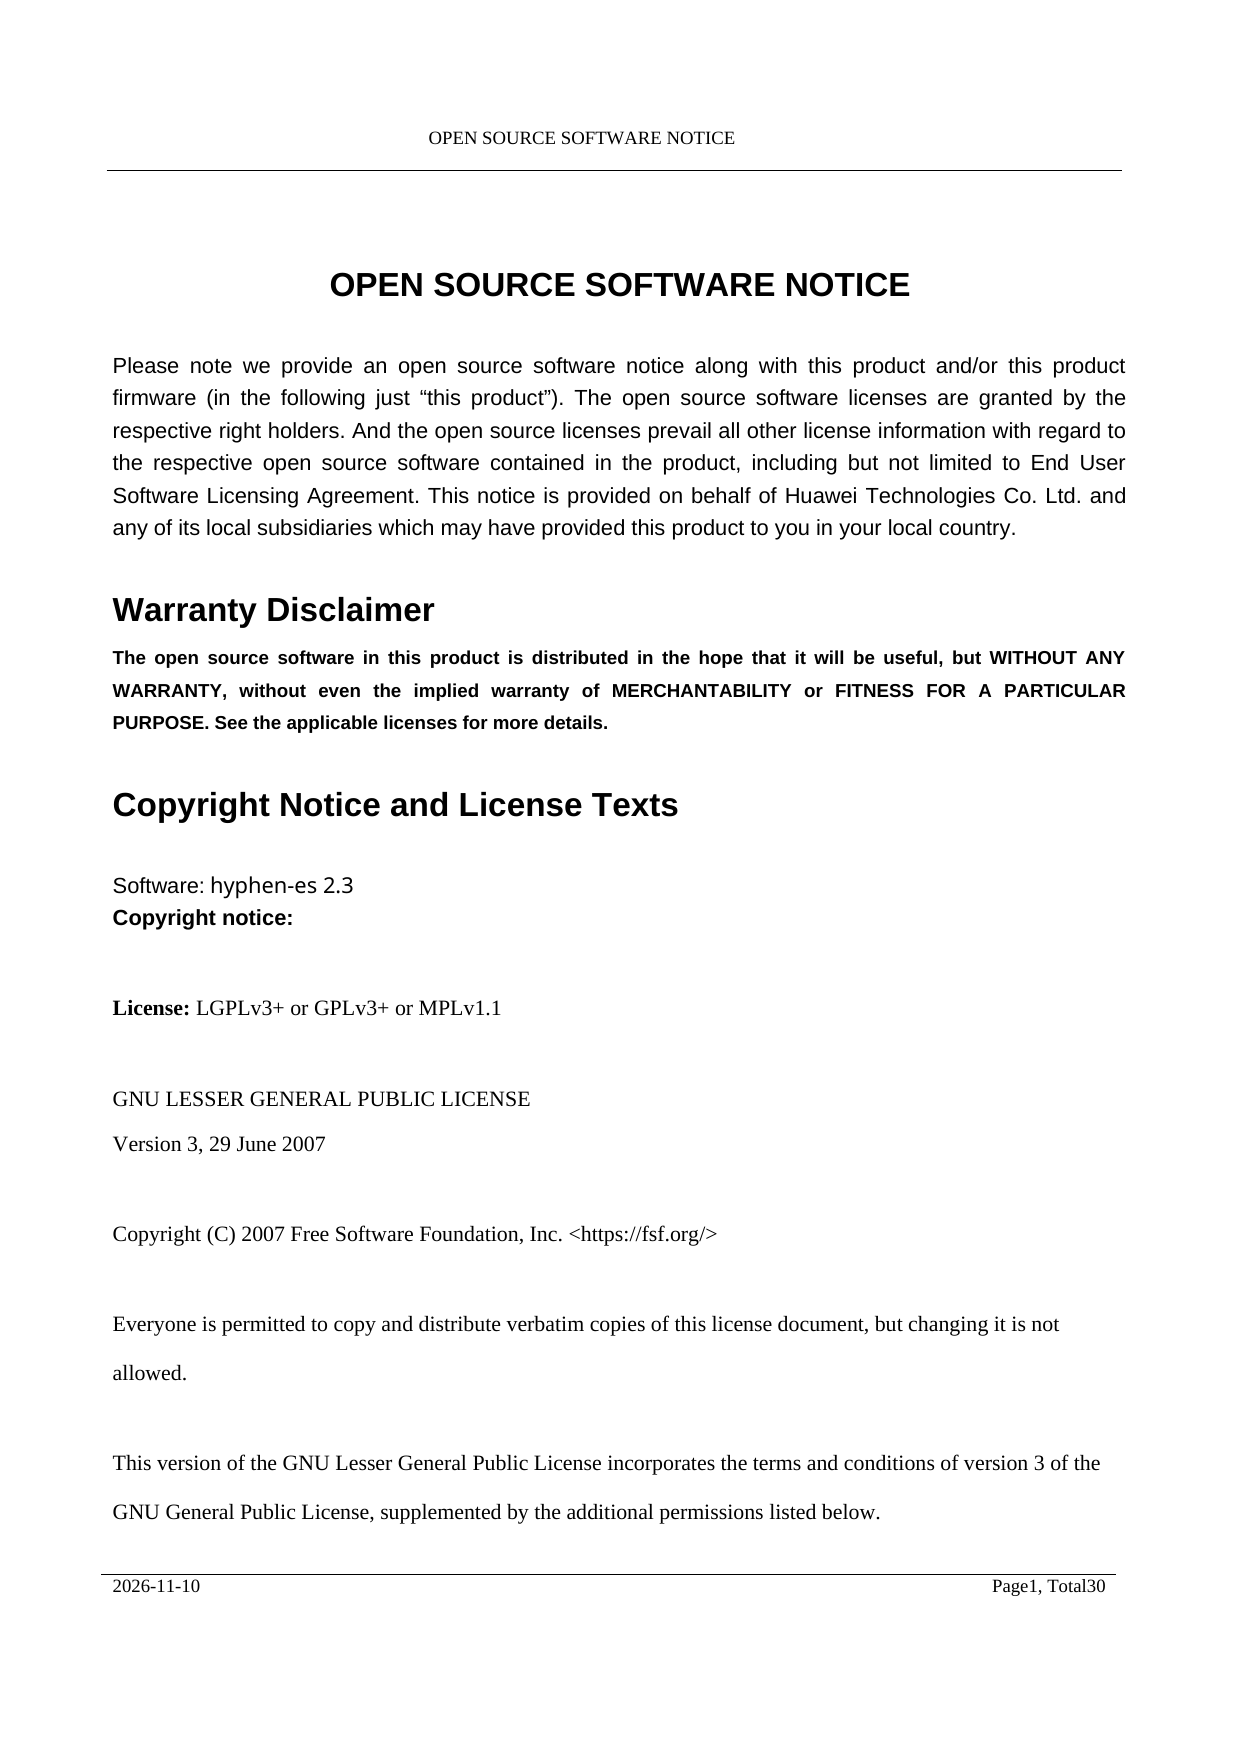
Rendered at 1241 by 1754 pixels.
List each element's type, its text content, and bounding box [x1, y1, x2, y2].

text GNU LESSER GENERAL PUBLIC LICENSE [112, 1082, 1128, 1114]
text Copyright Notice and License Texts [112, 771, 1128, 836]
text This version of the GNU Lesser General Public License incorporates the terms and conditions of version 3 of the GNU General Public License, supplemented by the additional permissions listed below. [112, 1446, 1128, 1528]
text Warranty Disclaimer [112, 576, 1128, 641]
text License: LGPLv3+ or GPLv3+ or MPLv1.1 [112, 992, 1128, 1024]
text Version 3, 29 June 2007 [112, 1127, 1128, 1159]
text Everyone is permitted to copy and distribute verbatim copies of this license document, but changing it is not allowed. [112, 1307, 1128, 1389]
text Copyright notice: [112, 901, 1128, 934]
text Please note we provide an open source software notice along with this product and/or this product firmware (in the following just “this product”). The open source software licenses are granted by the respective right holders. And the open source licenses prevail all other license information with regard to the respective open source software contained in the product, including but not limited to End User Software Licensing Agreement. This notice is provided on behalf of Huawei Technologies Co. Ltd. and any of its local subsidiaries which may have provided this product to you in your local country. [112, 349, 1128, 544]
text OPEN SOURCE SOFTWARE NOTICE [112, 251, 1128, 316]
text Copyright (C) 2007 Free Software Foundation, Inc. <https://fsf.org/> [112, 1217, 1128, 1250]
text The open source software in this product is distributed in the hope that it will be useful, but WITHOUT ANY WARRANTY, without even the implied warranty of MERCHANTABILITY or FITNESS FOR A PARTICULAR PURPOSE. See the applicable licenses for more details. [112, 641, 1128, 739]
text Software: hyphen-es 2.3 [112, 869, 1128, 901]
